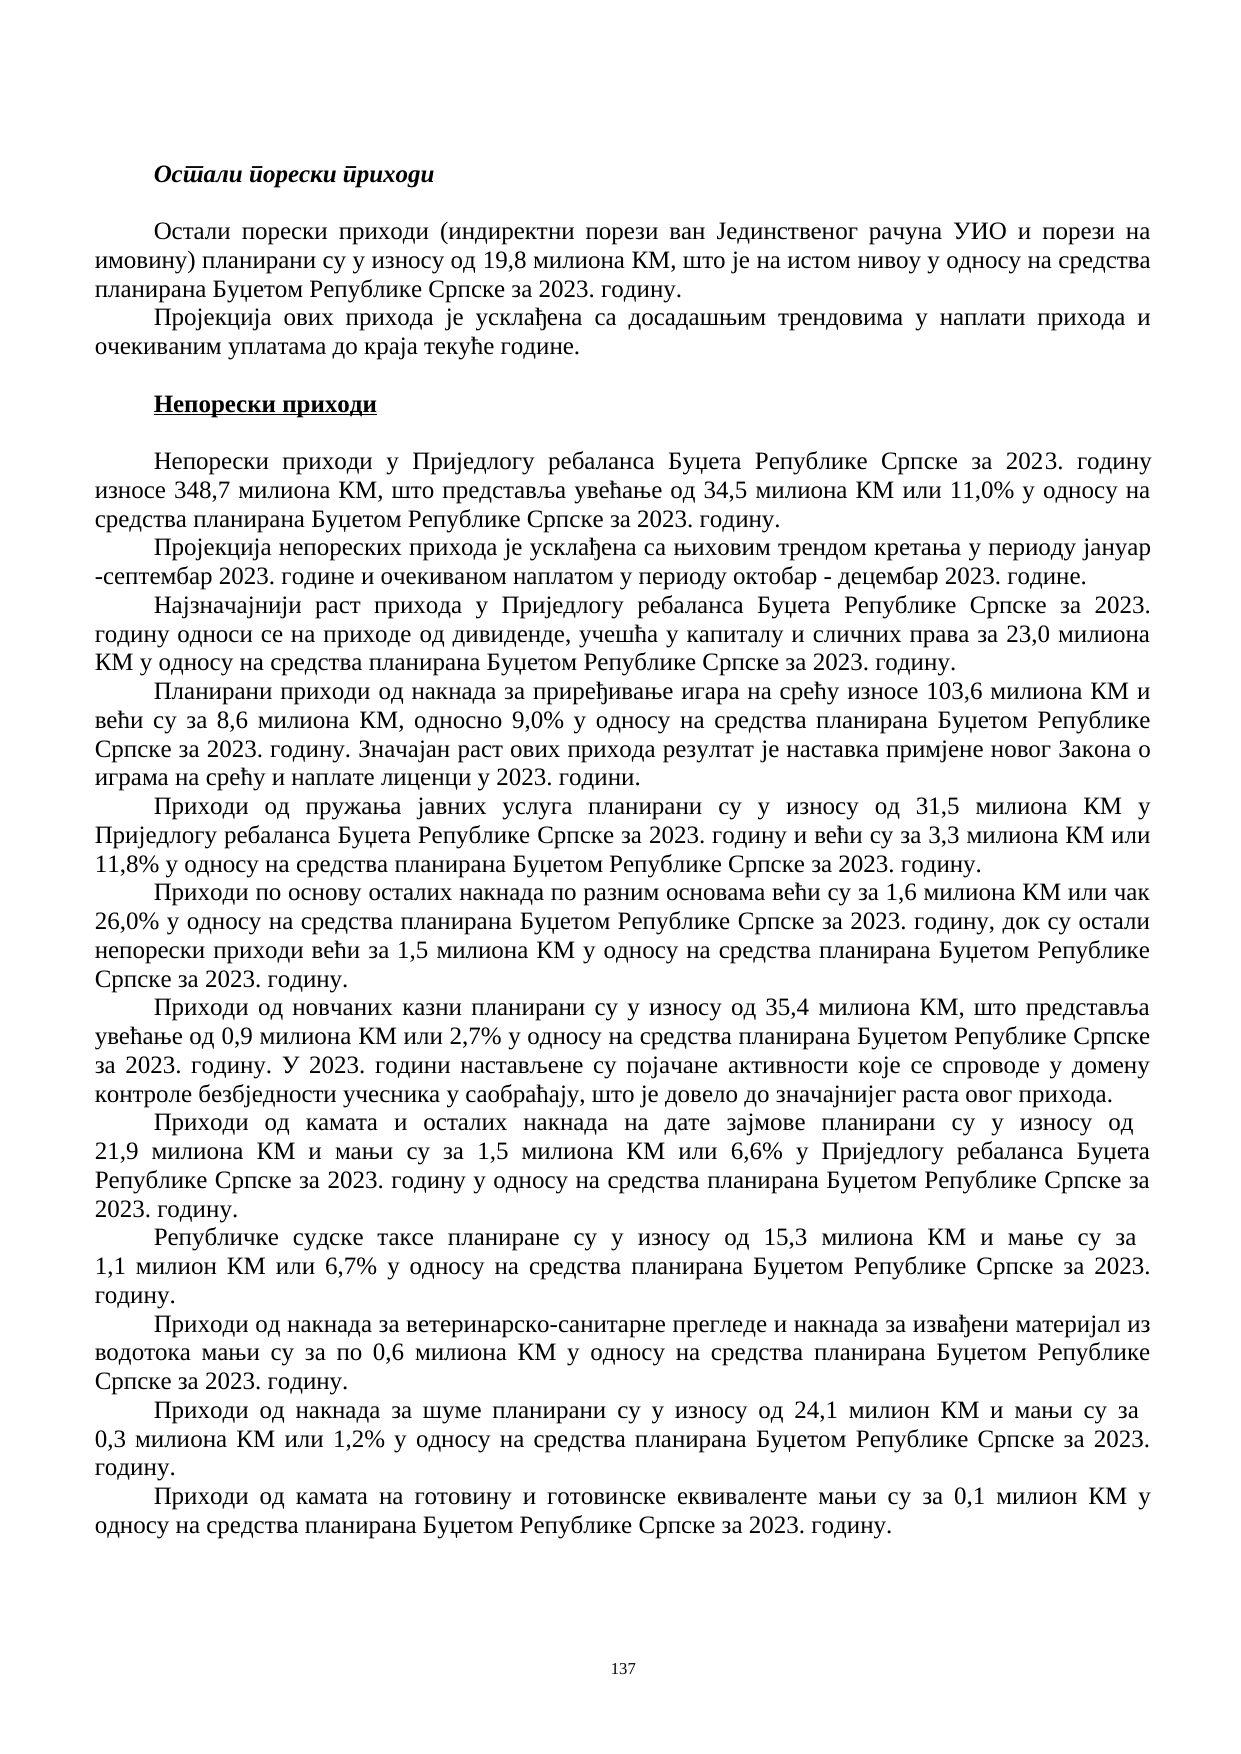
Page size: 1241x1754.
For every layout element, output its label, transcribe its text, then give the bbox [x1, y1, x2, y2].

text Најзначајнији раст прихода у Приједлогу ребаланса Буџета Републике Српске за 2023. годину односи се на приходе од дивиденде, учешћа у капиталу и сличних права за 23,0 милиона КМ у односу на средства планирана Буџетом Републике Српске за 2023. годину. [94, 590, 1152, 676]
text Приходи од камата на готовину и готовинске еквиваленте мањи су за 0,1 милион КМ у односу на средства планирана Буџетом Републике Српске за 2023. годину. [94, 1481, 1152, 1539]
text Приходи од пружања јавних услуга планирани су у износу од 31,5 милиона КМ у Приједлогу ребаланса Буџета Републике Српске за 2023. годину и већи су за 3,3 милиона КМ или 11,8% у односу на средства планирана Буџетом Републике Српске за 2023. годину. [94, 791, 1152, 877]
text Приходи од камата и осталих накнада на дате зајмове планирани су у износу од 21,9 милиона КМ и мањи су за 1,5 милиона КМ или 6,6% у Приједлогу ребаланса Буџета Републике Српске за 2023. годину у односу на средства планирана Буџетом Републике Српске за 2023. годину. [94, 1107, 1152, 1222]
text Приходи од накнада за ветеринарско-санитарне прегледе и накнада за извађени материјал из водотока мањи су за по 0,6 милиона КМ у односу на средства планирана Буџетом Републике Српске за 2023. годину. [94, 1309, 1152, 1395]
text Приходи од накнада за шуме планирани су у износу од 24,1 милион КМ и мањи су за 0,3 милиона КМ или 1,2% у односу на средства планирана Буџетом Републике Српске за 2023. годину. [94, 1395, 1152, 1481]
text Пројекција ових прихода је усклађена са досадашњим трендовима у наплати прихода и очекиваним уплатама до краја текуће године. [94, 302, 1152, 360]
text Остали порески приходи (индиректни порези ван Јединственог рачуна УИО и порези на имовину) планирани су у износу од 19,8 милиона КМ, што је на истом нивоу у односу на средства планирана Буџетом Републике Српске за 2023. годину. [94, 216, 1152, 302]
text Непорески приходи [94, 389, 1152, 417]
text Планирани приходи од накнада за приређивање игара на срећу износе 103,6 милиона КМ и већи су за 8,6 милиона КМ, односно 9,0% у односу на средства планирана Буџетом Републике Српске за 2023. годину. Значајан раст ових прихода резултат је наставка примјене новог Закона о играма на срећу и наплате лиценци у 2023. години. [94, 676, 1152, 791]
text Пројекција непореских прихода је усклађена са њиховим трендом кретања у периоду јануар -септембар 2023. године и очекиваном наплатом у периоду октобар - децембар 2023. године. [94, 532, 1152, 590]
text Приходи од новчаних казни планирани су у износу од 35,4 милиона КМ, што представља увећање од 0,9 милионa КМ или 2,7% у односу на средства планирана Буџетом Републике Српске за 2023. годину. У 2023. години настављене су појачане активности које се спроводе у домену контроле безбједности учесника у саобраћају, што је довело до значајнијeг раста овог прихода. [94, 992, 1152, 1107]
text Републичке судске таксе планиране су у износу од 15,3 милиона КМ и мање су за 1,1 милион КМ или 6,7% у односу на средства планирана Буџетом Републике Српске за 2023. годину. [94, 1222, 1152, 1309]
text Приходи по основу осталих накнада по разним основама већи су за 1,6 милиона КМ или чак 26,0% у односу на средства планирана Буџетом Републике Српске за 2023. годину, док су остали непорески приходи већи за 1,5 милиона КМ у односу на средства планирана Буџетом Републике Српске за 2023. годину. [94, 877, 1152, 992]
text Непорески приходи у Приједлогу ребаланса Буџета Републике Српске за 2023. годину износе 348,7 милиона КМ, што представља увећање од 34,5 милиона КМ или 11,0% у односу на средства планирана Буџетом Републике Српске за 2023. годину. [94, 446, 1152, 532]
text Остали порески приходи [94, 159, 1152, 187]
